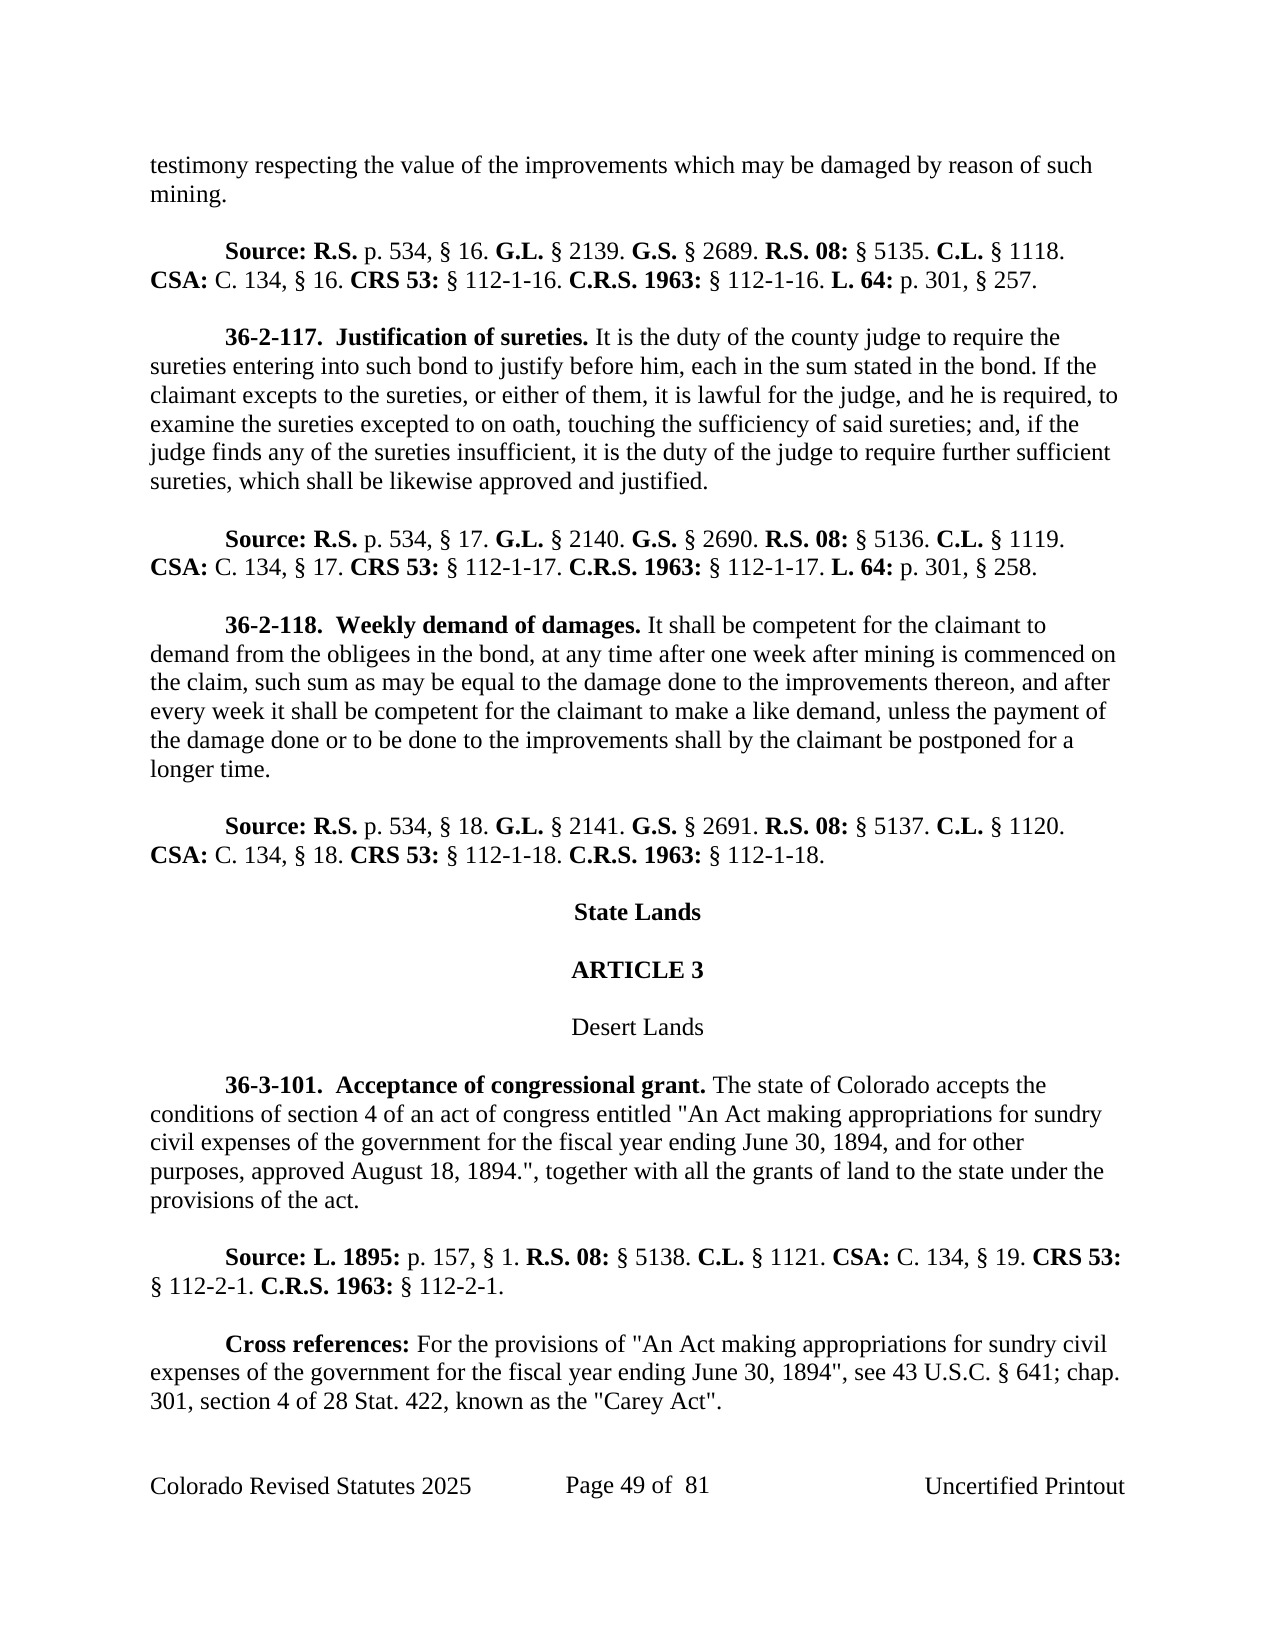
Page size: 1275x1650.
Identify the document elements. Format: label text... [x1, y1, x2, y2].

text 36-2-117. Justification of sureties. It is the duty of the county judge to require the sureties entering into such bond to justify before him, each in the sum stated in the bond. If the claimant excepts to the sureties, or either of them, it is lawful for the judge, and he is required, to examine the sureties excepted to on oath, touching the sufficiency of said sureties; and, if the judge finds any of the sureties insufficient, it is the duty of the judge to require further sufficient sureties, which shall be likewise approved and justified. [150, 322, 1125, 495]
text Source: R.S. p. 534, § 17. G.L. § 2140. G.S. § 2690. R.S. 08: § 5136. C.L. § 1119. CSA: C. 134, § 17. CRS 53: § 112-1-17. C.R.S. 1963: § 112-1-17. L. 64: p. 301, § 258. [150, 524, 1125, 581]
text Cross references: For the provisions of "An Act making appropriations for sundry civil expenses of the government for the fiscal year ending June 30, 1894", see 43 U.S.C. § 641; chap. 301, section 4 of 28 Stat. 422, known as the "Carey Act". [150, 1329, 1125, 1415]
text Source: R.S. p. 534, § 18. G.L. § 2141. G.S. § 2691. R.S. 08: § 5137. C.L. § 1120. CSA: C. 134, § 18. CRS 53: § 112-1-18. C.R.S. 1963: § 112-1-18. [150, 811, 1125, 869]
text 36-3-101. Acceptance of congressional grant. The state of Colorado accepts the conditions of section 4 of an act of congress entitled "An Act making appropriations for sundry civil expenses of the government for the fiscal year ending June 30, 1894, and for other purposes, approved August 18, 1894.", together with all the grants of land to the state under the provisions of the act. [150, 1070, 1125, 1214]
text State Lands [150, 897, 1125, 926]
text Source: L. 1895: p. 157, § 1. R.S. 08: § 5138. C.L. § 1121. CSA: C. 134, § 19. CRS 53: § 112-2-1. C.R.S. 1963: § 112-2-1. [150, 1242, 1125, 1300]
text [150, 150, 1125, 207]
text Source: R.S. p. 534, § 16. G.L. § 2139. G.S. § 2689. R.S. 08: § 5135. C.L. § 1118. CSA: C. 134, § 16. CRS 53: § 112-1-16. C.R.S. 1963: § 112-1-16. L. 64: p. 301, § 257. [150, 236, 1125, 294]
text ARTICLE 3 [150, 955, 1125, 984]
text 36-2-118. Weekly demand of damages. It shall be competent for the claimant to demand from the obligees in the bond, at any time after one week after mining is commenced on the claim, such sum as may be equal to the damage done to the improvements thereon, and after every week it shall be competent for the claimant to make a like demand, unless the payment of the damage done or to be done to the improvements shall by the claimant be postponed for a longer time. [150, 610, 1125, 782]
text Desert Lands [150, 1012, 1125, 1041]
